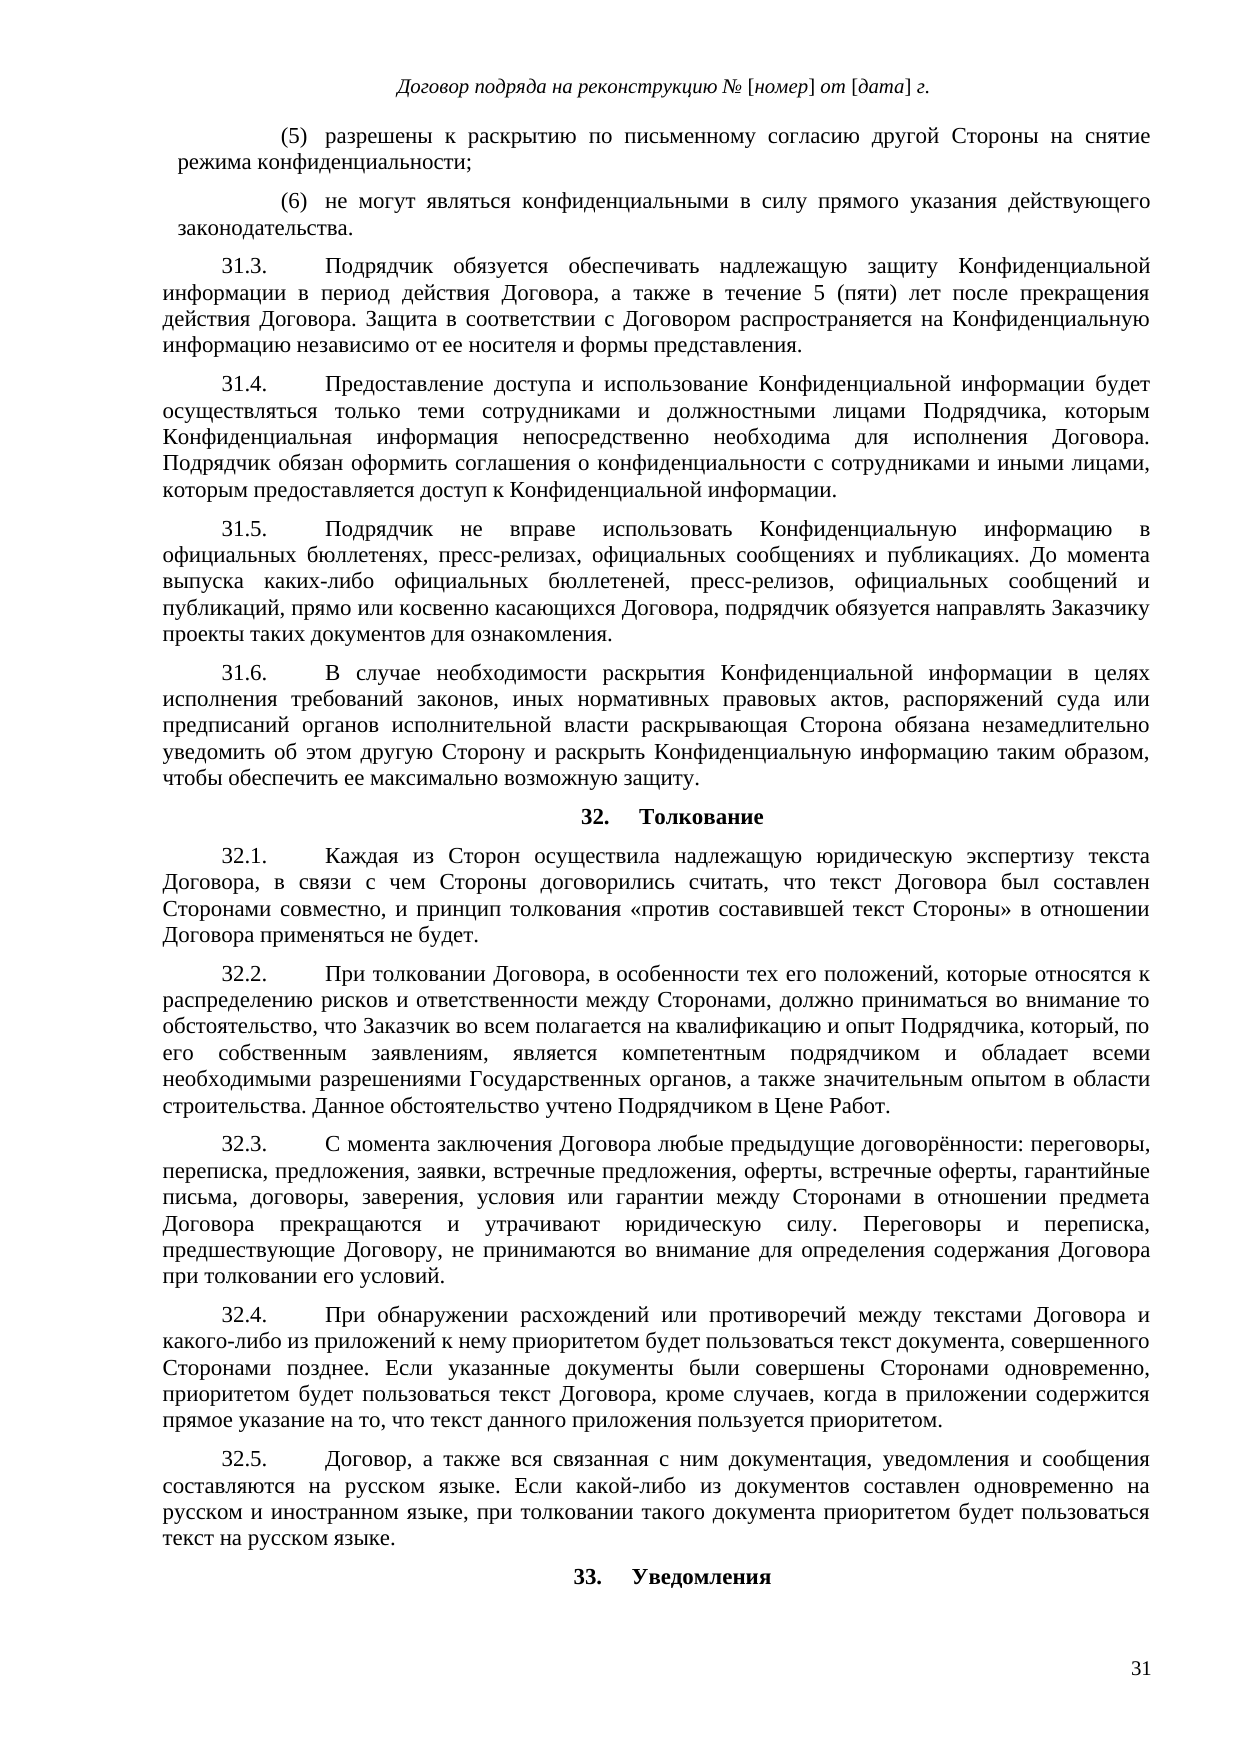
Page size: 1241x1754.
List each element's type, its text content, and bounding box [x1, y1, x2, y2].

text Подрядчик обязуется обеспечивать надлежащую защиту Конфиденциальной информации в период действия Договора, а также в течение 5 (пяти) лет после прекращения действия Договора. Защита в соответствии с Договором распространяется на Конфиденциальную информацию независимо от ее носителя и формы представления. [162, 252, 1152, 358]
text С момента заключения Договора любые предыдущие договорённости: переговоры, переписка, предложения, заявки, встречные предложения, оферты, встречные оферты, гарантийные письма, договоры, заверения, условия или гарантии между Сторонами в отношении предмета Договора прекращаются и утрачивают юридическую силу. Переговоры и переписка, предшествующие Договору, не принимаются во внимание для определения содержания Договора при толковании его условий. [162, 1131, 1152, 1289]
text разрешены к раскрытию по письменному согласию другой Стороны на снятие режима конфиденциальности; [177, 122, 1152, 175]
text В случае необходимости раскрытия Конфиденциальной информации в целях исполнения требований законов, иных нормативных правовых актов, распоряжений суда или предписаний органов исполнительной власти раскрывающая Сторона обязана незамедлительно уведомить об этом другую Сторону и раскрыть Конфиденциальную информацию таким образом, чтобы обеспечить ее максимально возможную защиту. [162, 659, 1152, 791]
text Каждая из Сторон осуществила надлежащую юридическую экспертизу текста Договора, в связи с чем Стороны договорились считать, что текст Договора был составлен Сторонами совместно, и принцип толкования «против составившей текст Стороны» в отношении Договора применяться не будет. [162, 842, 1152, 947]
text При толковании Договора, в особенности тех его положений, которые относятся к распределению рисков и ответственности между Сторонами, должно приниматься во внимание то обстоятельство, что Заказчик во всем полагается на квалификацию и опыт Подрядчика, который, по его собственным заявлениям, является компетентным подрядчиком и обладает всеми необходимыми разрешениями Государственных органов, а также значительным опытом в области строительства. Данное обстоятельство учтено Подрядчиком в Цене Работ. [162, 960, 1152, 1118]
text Подрядчик не вправе использовать Конфиденциальную информацию в официальных бюллетенях, пресс-релизах, официальных сообщениях и публикациях. До момента выпуска каких-либо официальных бюллетеней, пресс-релизов, официальных сообщений и публикаций, прямо или косвенно касающихся Договора, подрядчик обязуется направлять Заказчику проекты таких документов для ознакомления. [162, 514, 1152, 646]
text Договор, а также вся связанная с ним документация, уведомления и сообщения составляются на русском языке. Если какой-либо из документов составлен одновременно на русском и иностранном языке, при толковании такого документа приоритетом будет пользоваться текст на русском языке. [162, 1445, 1152, 1551]
text Толкование [177, 803, 1152, 829]
text При обнаружении расхождений или противоречий между текстами Договора и какого-либо из приложений к нему приоритетом будет пользоваться текст документа, совершенного Сторонами позднее. Если указанные документы были совершены Сторонами одновременно, приоритетом будет пользоваться текст Договора, кроме случаев, когда в приложении содержится прямое указание на то, что текст данного приложения пользуется приоритетом. [162, 1301, 1152, 1433]
text Предоставление доступа и использование Конфиденциальной информации будет осуществляться только теми сотрудниками и должностными лицами Подрядчика, которым Конфиденциальная информация непосредственно необходима для исполнения Договора. Подрядчик обязан оформить соглашения о конфиденциальности с сотрудниками и иными лицами, которым предоставляется доступ к Конфиденциальной информации. [162, 370, 1152, 502]
text Уведомления [177, 1563, 1152, 1590]
text не могут являться конфиденциальными в силу прямого указания действующего законодательства. [177, 187, 1152, 240]
